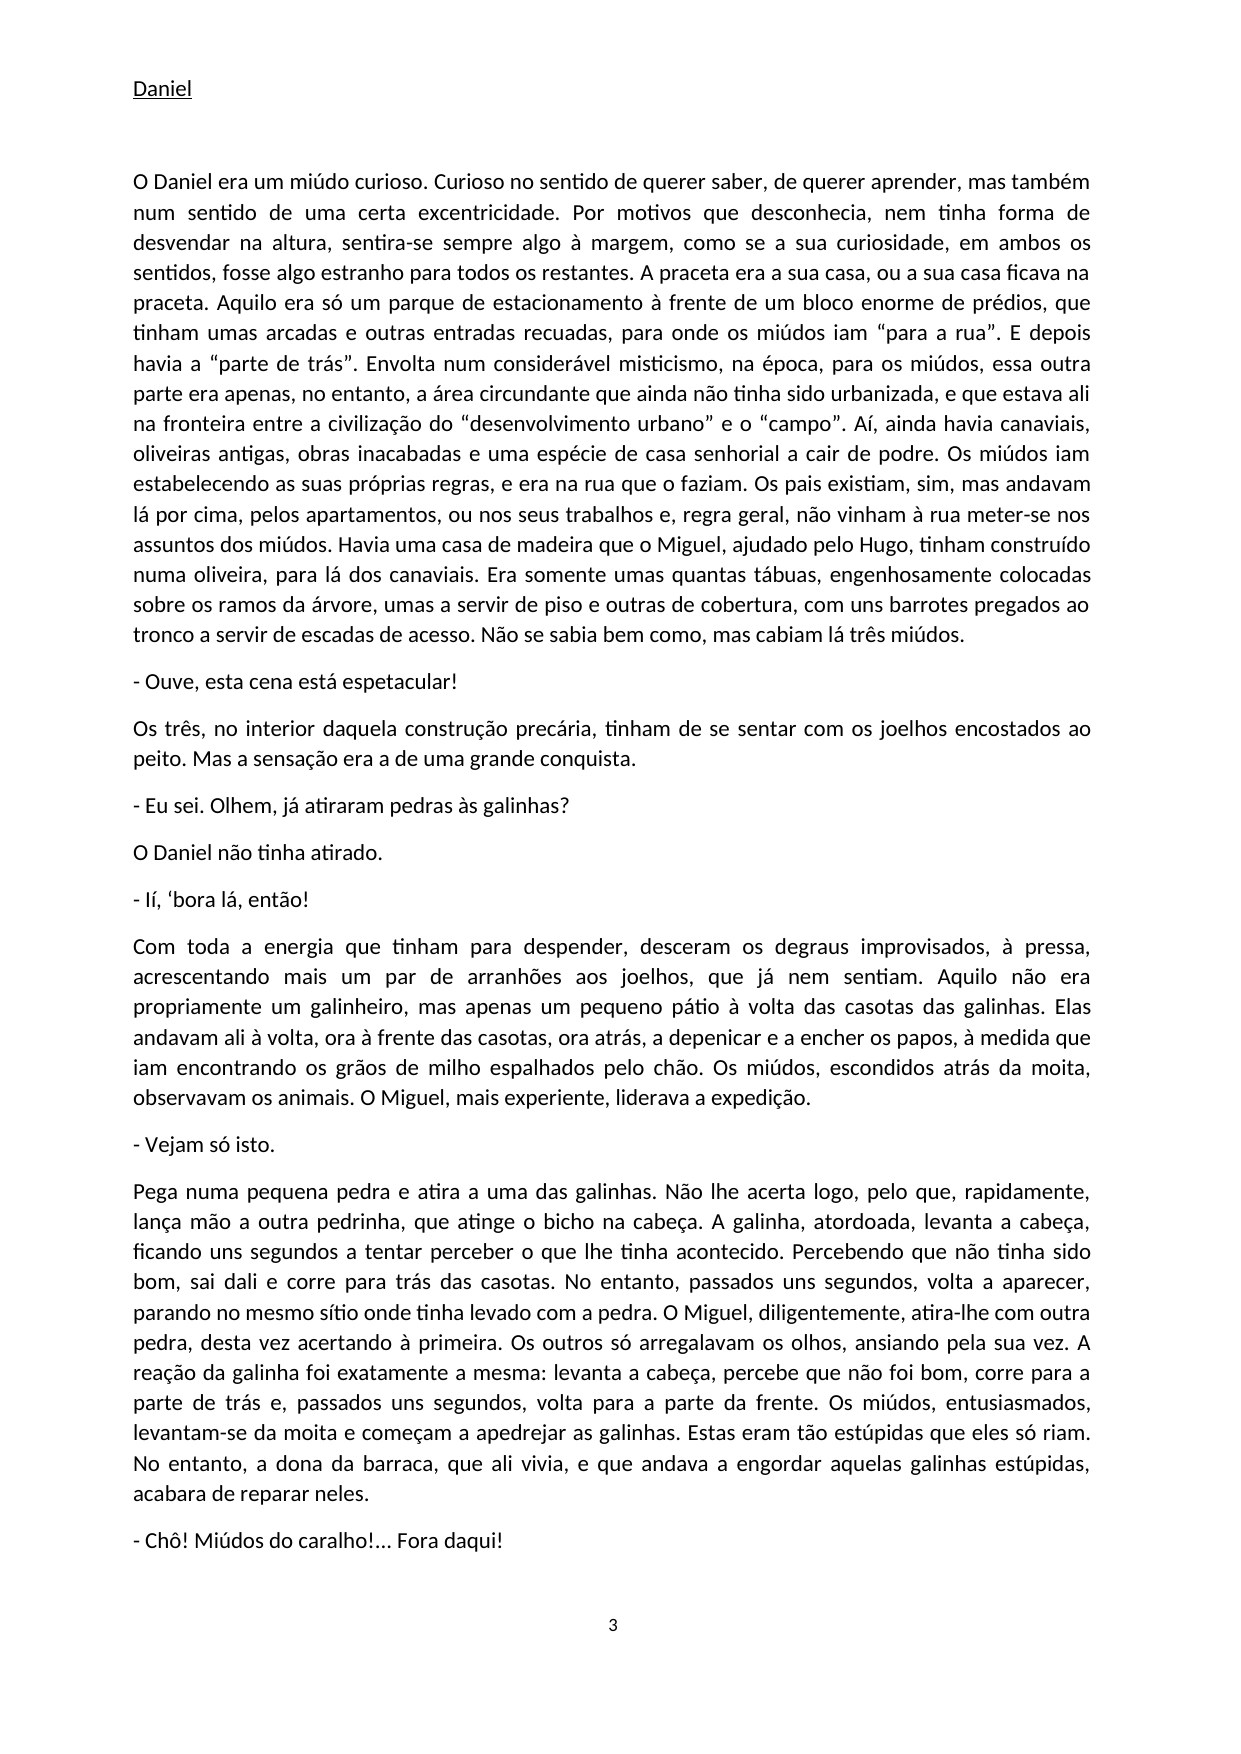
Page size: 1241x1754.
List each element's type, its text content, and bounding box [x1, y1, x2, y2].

text O Daniel não tinha atirado. [133, 838, 1093, 866]
text O Daniel era um miúdo curioso. Curioso no sentido de querer saber, de querer aprender, mas também num sentido de uma certa excentricidade. Por motivos que desconhecia, nem tinha forma de desvendar na altura, sentira-se sempre algo à margem, como se a sua curiosidade, em ambos os sentidos, fosse algo estranho para todos os restantes. A praceta era a sua casa, ou a sua casa ficava na praceta. Aquilo era só um parque de estacionamento à frente de um bloco enorme de prédios, que tinham umas arcadas e outras entradas recuadas, para onde os miúdos iam “para a rua”. E depois havia a “parte de trás”. Envolta num considerável misticismo, na época, para os miúdos, essa outra parte era apenas, no entanto, a área circundante que ainda não tinha sido urbanizada, e que estava ali na fronteira entre a civilização do “desenvolvimento urbano” e o “campo”. Aí, ainda havia canaviais, oliveiras antigas, obras inacabadas e uma espécie de casa senhorial a cair de podre. Os miúdos iam estabelecendo as suas próprias regras, e era na rua que o faziam. Os pais existiam, sim, mas andavam lá por cima, pelos apartamentos, ou nos seus trabalhos e, regra geral, não vinham à rua meter-se nos assuntos dos miúdos. Havia uma casa de madeira que o Miguel, ajudado pelo Hugo, tinham construído numa oliveira, para lá dos canaviais. Era somente umas quantas tábuas, engenhosamente colocadas sobre os ramos da árvore, umas a servir de piso e outras de cobertura, com uns barrotes pregados ao tronco a servir de escadas de acesso. Não se sabia bem como, mas cabiam lá três miúdos. [133, 167, 1093, 649]
text Pega numa pequena pedra e atira a uma das galinhas. Não lhe acerta logo, pelo que, rapidamente, lança mão a outra pedrinha, que atinge o bicho na cabeça. A galinha, atordoada, levanta a cabeça, ficando uns segundos a tentar perceber o que lhe tinha acontecido. Percebendo que não tinha sido bom, sai dali e corre para trás das casotas. No entanto, passados uns segundos, volta a aparecer, parando no mesmo sítio onde tinha levado com a pedra. O Miguel, diligentemente, atira-lhe com outra pedra, desta vez acertando à primeira. Os outros só arregalavam os olhos, ansiando pela sua vez. A reação da galinha foi exatamente a mesma: levanta a cabeça, percebe que não foi bom, corre para a parte de trás e, passados uns segundos, volta para a parte da frente. Os miúdos, entusiasmados, levantam-se da moita e começam a apedrejar as galinhas. Estas eram tão estúpidas que eles só riam. No entanto, a dona da barraca, que ali vivia, e que andava a engordar aquelas galinhas estúpidas, acabara de reparar neles. [133, 1177, 1093, 1507]
text - Chô! Miúdos do caralho!... Fora daqui! [133, 1526, 1093, 1554]
text Os três, no interior daquela construção precária, tinham de se sentar com os joelhos encostados ao peito. Mas a sensação era a de uma grande conquista. [133, 714, 1093, 773]
text - Eu sei. Olhem, já atiraram pedras às galinhas? [133, 791, 1093, 819]
text - Vejam só isto. [133, 1130, 1093, 1158]
text - Ouve, esta cena está espetacular! [133, 667, 1093, 696]
text Daniel [133, 74, 1093, 102]
text - Ií, ‘bora lá, então! [133, 885, 1093, 913]
text Com toda a energia que tinham para despender, desceram os degraus improvisados, à pressa, acrescentando mais um par de arranhões aos joelhos, que já nem sentiam. Aquilo não era propriamente um galinheiro, mas apenas um pequeno pátio à volta das casotas das galinhas. Elas andavam ali à volta, ora à frente das casotas, ora atrás, a depenicar e a encher os papos, à medida que iam encontrando os grãos de milho espalhados pelo chão. Os miúdos, escondidos atrás da moita, observavam os animais. O Miguel, mais experiente, liderava a expedição. [133, 932, 1093, 1111]
